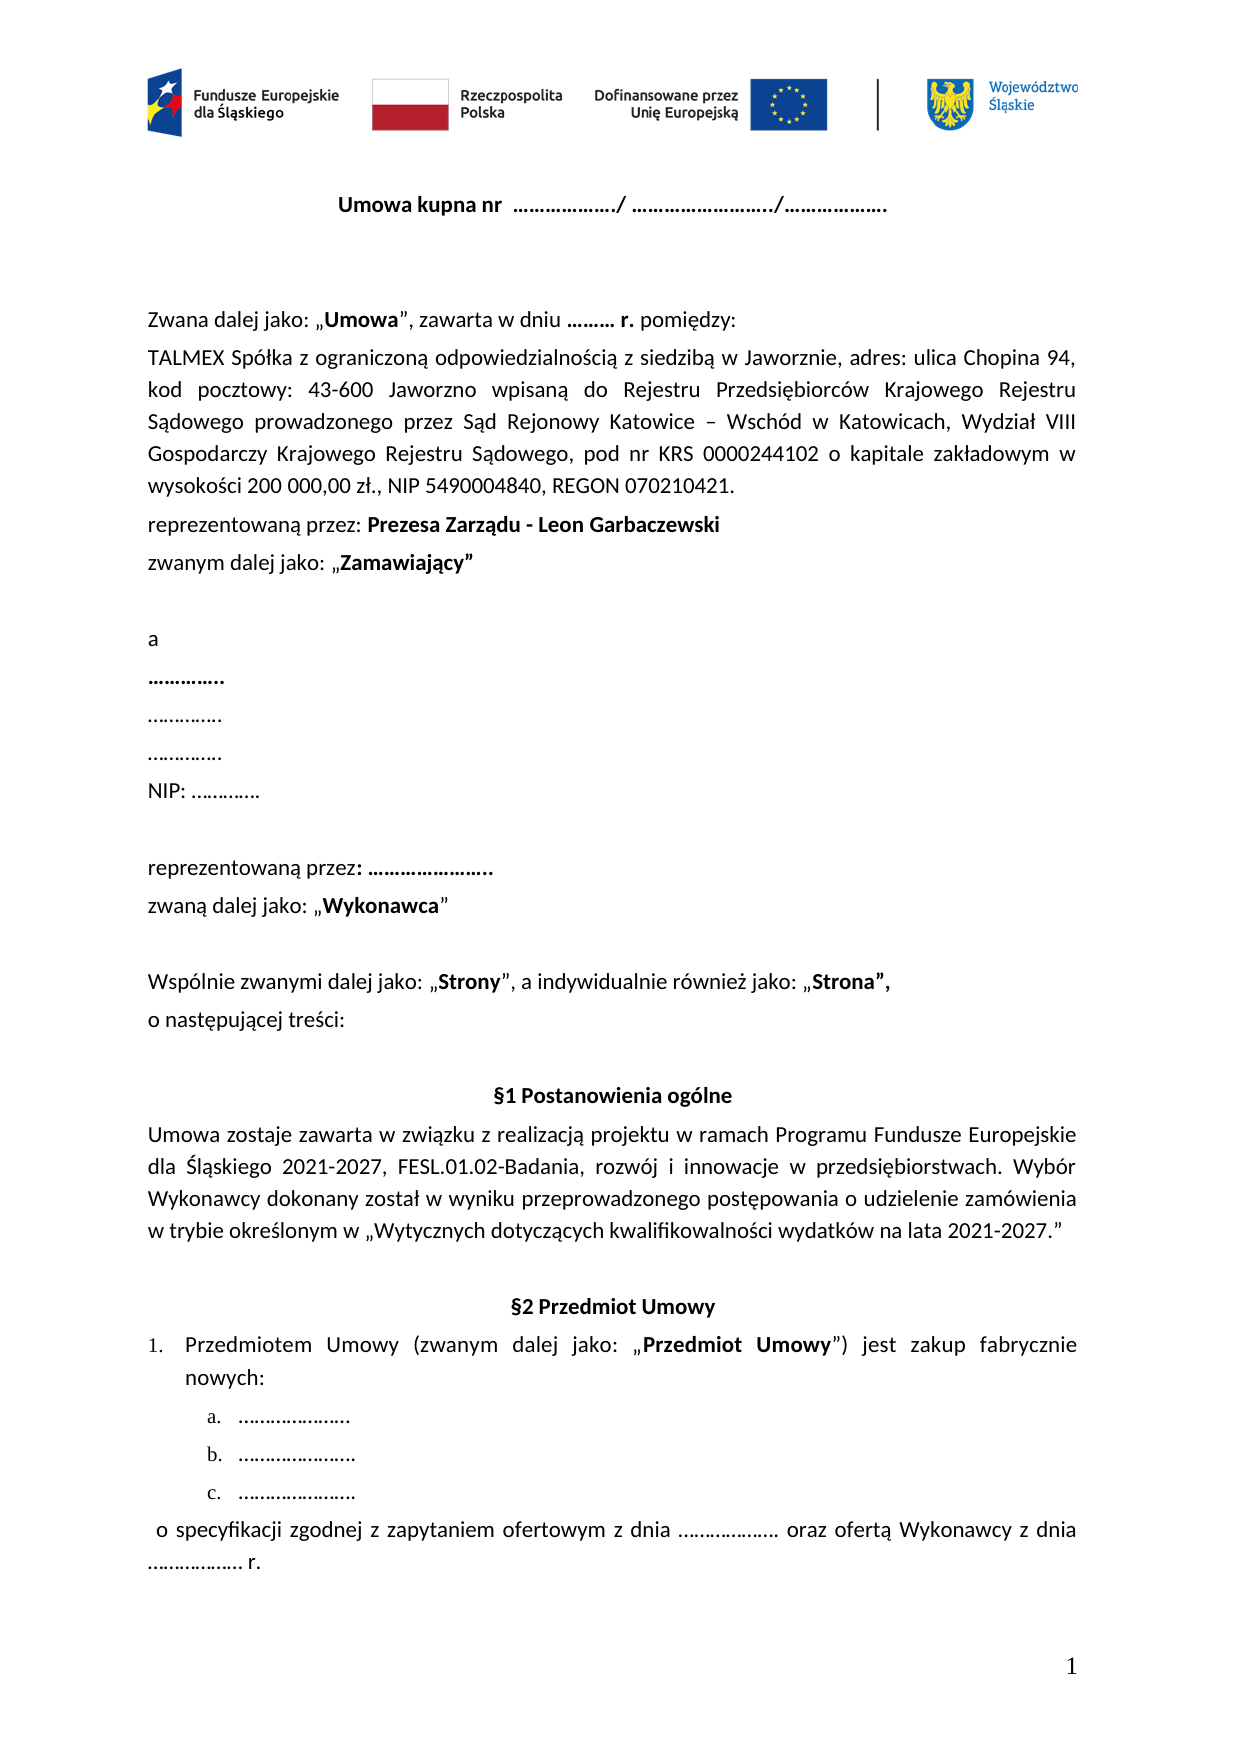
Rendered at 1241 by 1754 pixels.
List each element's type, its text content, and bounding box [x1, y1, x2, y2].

text §1 Postanowienia ogólne [148, 1082, 1078, 1109]
text reprezentowaną przez: ………………….. [148, 853, 1078, 881]
picture [147, 68, 1078, 137]
text o następującej treści: [148, 1005, 1078, 1033]
text ………….. [148, 662, 1078, 690]
list ………………… [207, 1401, 1078, 1429]
text zwaną dalej jako: „Wykonawca” [148, 891, 1078, 919]
text zwanym dalej jako: „Zamawiający” [148, 548, 1078, 576]
list Przedmiotem Umowy (zwanym dalej jako: „Przedmiot Umowy”) jest zakup fabrycznie nowych: [148, 1331, 1078, 1391]
text a [148, 624, 1078, 652]
text Zwana dalej jako: „Umowa”, zawarta w dniu ……… r. pomiędzy: [148, 305, 1078, 333]
text Umowa zostaje zawarta w związku z realizacją projektu w ramach Programu Fundusze Europejskie dla Śląskiego 2021-2027, FESL.01.02-Badania, rozwój i innowacje w przedsiębiorstwach. Wybór Wykonawcy dokonany został w wyniku przeprowadzonego postępowania o udzielenie zamówienia w trybie określonym w „Wytycznych dotyczących kwalifikowalności wydatków na lata 2021-2027.” [148, 1120, 1078, 1244]
text ………….. [148, 700, 1078, 728]
list …………………. [207, 1477, 1078, 1505]
list …………………. [207, 1439, 1078, 1467]
text TALMEX Spółka z ograniczoną odpowiedzialnością z siedzibą w Jaworznie, adres: ulica Chopina 94, kod pocztowy: 43-600 Jaworzno wpisaną do Rejestru Przedsiębiorców Krajowego Rejestru Sądowego prowadzonego przez Sąd Rejonowy Katowice – Wschód w Katowicach, Wydział VIII Gospodarczy Krajowego Rejestru Sądowego, pod nr KRS 0000244102 o kapitale zakładowym w wysokości 200 000,00 zł., NIP 5490004840, REGON 070210421. [148, 343, 1078, 499]
text o specyfikacji zgodnej z zapytaniem ofertowym z dnia ………………. oraz ofertą Wykonawcy z dnia ……………… r. [148, 1515, 1078, 1576]
text reprezentowaną przez: Prezesa Zarządu - Leon Garbaczewski [148, 510, 1078, 538]
text NIP: …………. [148, 777, 1078, 804]
text Wspólnie zwanymi dalej jako: „Strony”, a indywidualnie również jako: „Strona”, [148, 967, 1078, 995]
text Umowa kupna nr ………………./ ……………………../………………. [148, 190, 1078, 218]
text §2 Przedmiot Umowy [148, 1292, 1078, 1321]
text ………….. [148, 738, 1078, 766]
